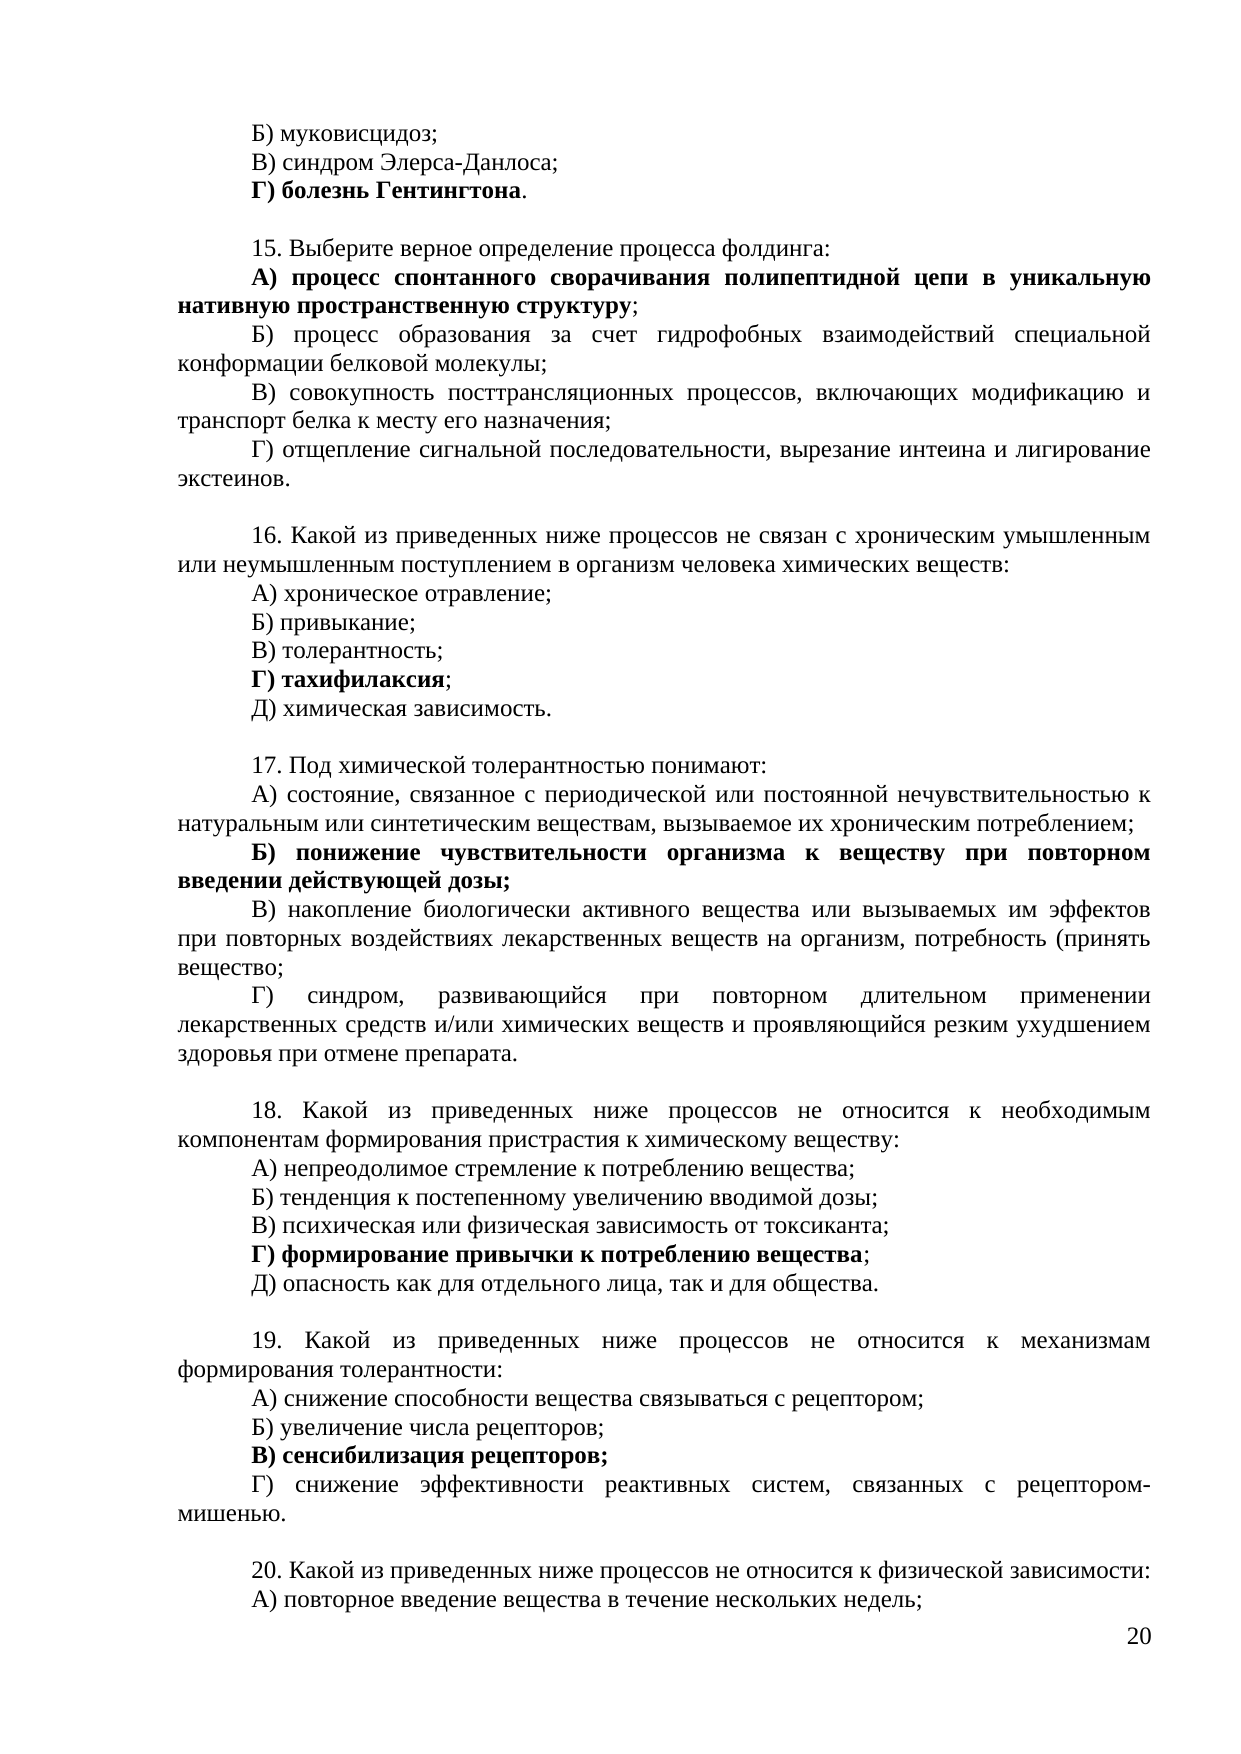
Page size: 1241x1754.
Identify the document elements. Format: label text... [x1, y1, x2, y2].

text Г) синдром, развивающийся при повторном длительном применении лекарственных средств и/или химических веществ и проявляющийся резким ухудшением здоровья при отмене препарата. [177, 981, 1152, 1067]
text В) совокупность посттрансляционных процессов, включающих модификацию и транспорт белка к месту его назначения; [177, 377, 1152, 434]
text А) снижение способности вещества связываться с рецептором; [177, 1383, 1152, 1412]
text Б) понижение чувствительности организма к веществу при повторном введении действующей дозы; [177, 837, 1152, 894]
text Б) увеличение числа рецепторов; [177, 1412, 1152, 1441]
text Б) привыкание; [177, 607, 1152, 636]
text Б) процесс образования за счет гидрофобных взаимодействий специальной конформации белковой молекулы; [177, 319, 1152, 377]
text 15. Выберите верное определение процесса фолдинга: [177, 233, 1152, 262]
text 20. Какой из приведенных ниже процессов не относится к физической зависимости: [177, 1556, 1152, 1584]
text В) синдром Элерса-Данлоса; [177, 147, 1152, 176]
text Г) снижение эффективности реактивных систем, связанных с рецептором-мишенью. [177, 1469, 1152, 1527]
text В) накопление биологически активного вещества или вызываемых им эффектов при повторных воздействиях лекарственных веществ на организм, потребность (принять вещество; [177, 894, 1152, 981]
text 17. Под химической толерантностью понимают: [177, 751, 1152, 779]
text 19. Какой из приведенных ниже процессов не относится к механизмам формирования толерантности: [177, 1326, 1152, 1383]
text А) повторное введение вещества в течение нескольких недель; [177, 1584, 1152, 1613]
text В) толерантность; [177, 636, 1152, 664]
text Д) опасность как для отдельного лица, так и для общества. [177, 1268, 1152, 1297]
text В) психическая или физическая зависимость от токсиканта; [177, 1211, 1152, 1239]
text Б) тенденция к постепенному увеличению вводимой дозы; [177, 1182, 1152, 1211]
text Г) формирование привычки к потреблению вещества; [177, 1239, 1152, 1268]
text Д) химическая зависимость. [177, 693, 1152, 722]
text 18. Какой из приведенных ниже процессов не относится к необходимым компонентам формирования пристрастия к химическому веществу: [177, 1096, 1152, 1153]
text 16. Какой из приведенных ниже процессов не связан с хроническим умышленным или неумышленным поступлением в организм человека химических веществ: [177, 521, 1152, 578]
text А) процесс спонтанного сворачивания полипептидной цепи в уникальную нативную пространственную структуру; [177, 262, 1152, 319]
text В) сенсибилизация рецепторов; [177, 1441, 1152, 1469]
text А) хроническое отравление; [177, 578, 1152, 607]
text А) непреодолимое стремление к потреблению вещества; [177, 1153, 1152, 1182]
text Г) тахифилаксия; [177, 664, 1152, 693]
text Г) отщепление сигнальной последовательности, вырезание интеина и лигирование экстеинов. [177, 434, 1152, 492]
text Г) болезнь Гентингтона. [177, 176, 1152, 204]
text А) состояние, связанное с периодической или постоянной нечувствительностью к натуральным или синтетическим веществам, вызываемое их хроническим потреблением; [177, 779, 1152, 837]
text Б) муковисцидоз; [177, 118, 1152, 147]
